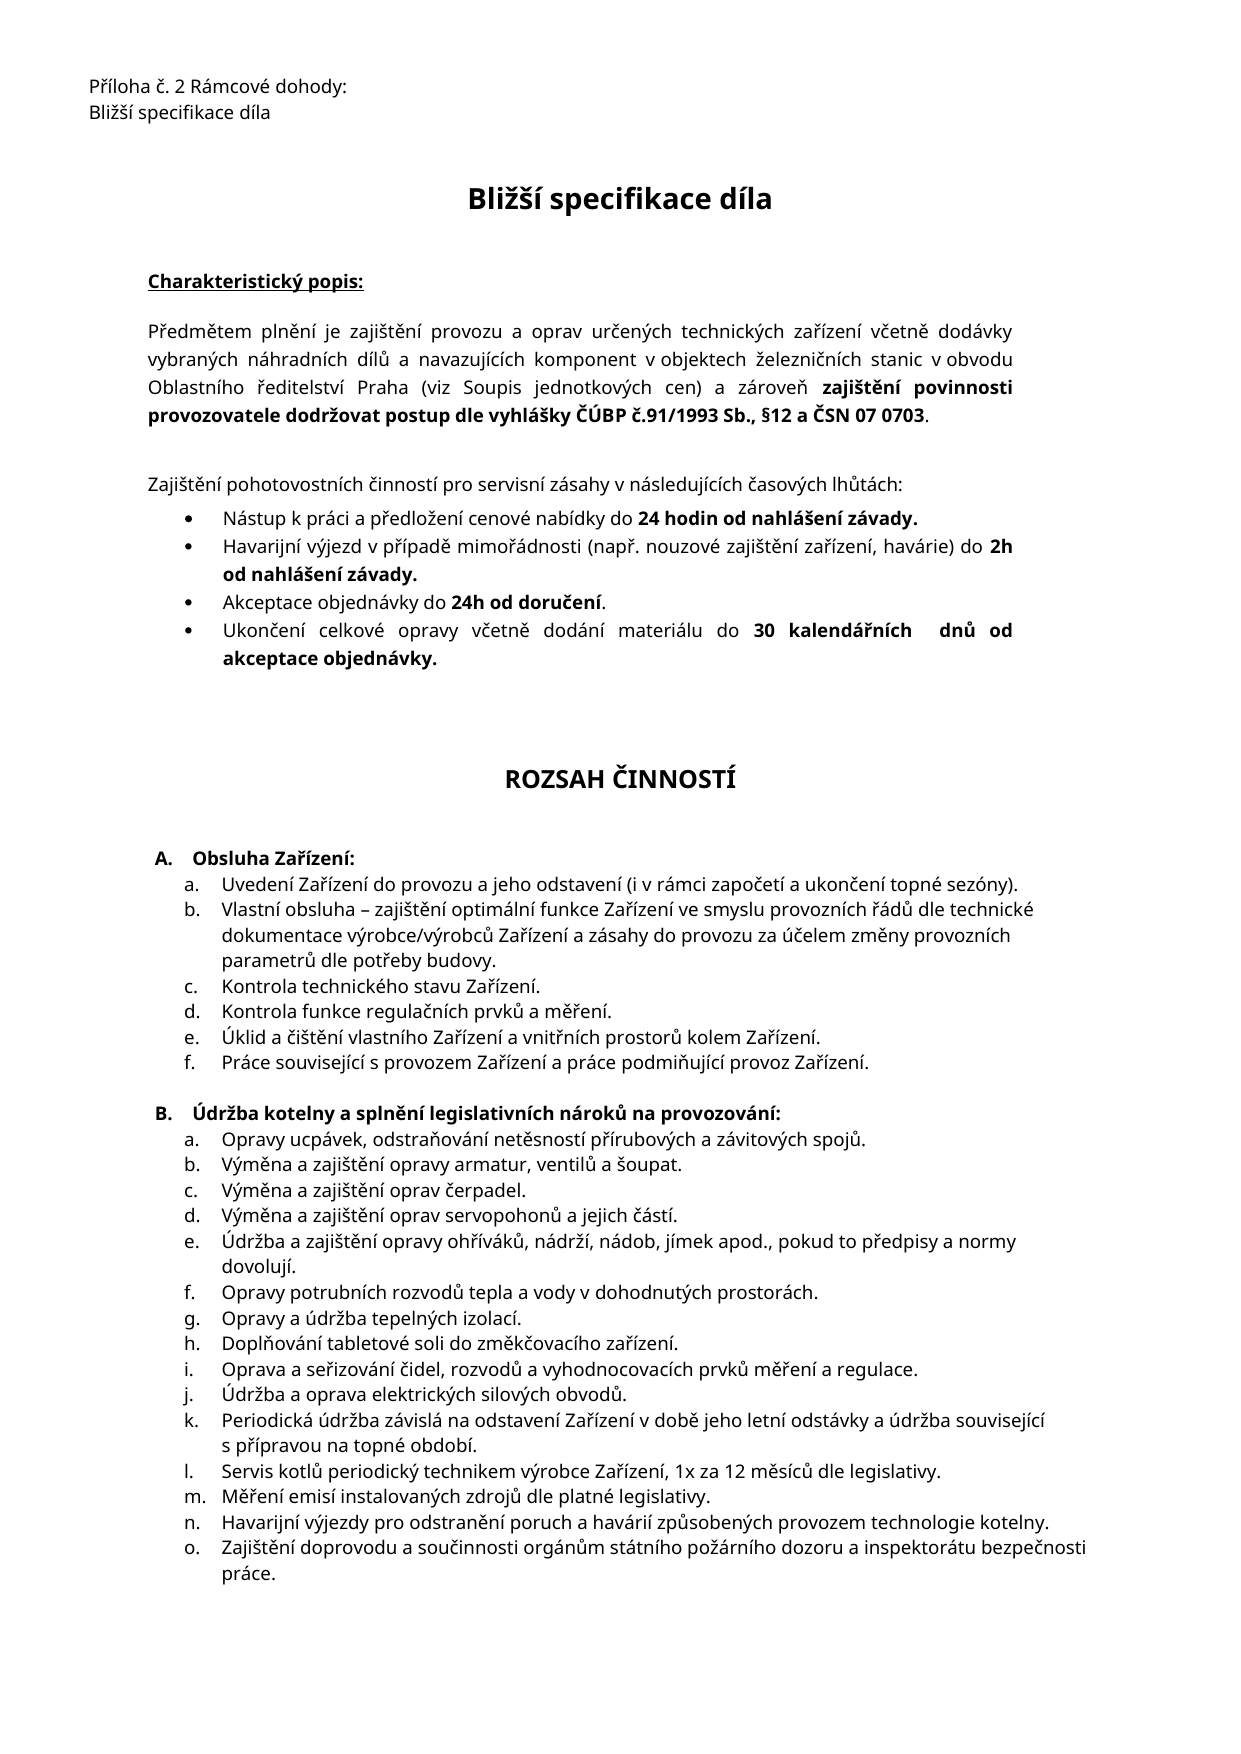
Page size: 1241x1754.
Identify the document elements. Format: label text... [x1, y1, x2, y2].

list Vlastní obsluha – zajištění optimální funkce Zařízení ve smyslu provozních řádů dle technické dokumentace výrobce/výrobců Zařízení a zásahy do provozu za účelem změny provozních parametrů dle potřeby budovy. [184, 897, 1093, 973]
list Údržba a oprava elektrických silových obvodů. [184, 1381, 1093, 1407]
list Havarijní výjezdy pro odstranění poruch a havárií způsobených provozem technologie kotelny. [184, 1509, 1093, 1534]
list Výměna a zajištění opravy armatur, ventilů a šoupat. [184, 1152, 1093, 1177]
list Ukončení celkové opravy včetně dodání materiálu do 30 kalendářních dnů od akceptace objednávky. [185, 617, 1013, 671]
list Výměna a zajištění oprav čerpadel. [184, 1177, 1093, 1203]
list Údržba a zajištění opravy ohříváků, nádrží, nádob, jímek apod., pokud to předpisy a normy dovolují. [184, 1228, 1093, 1279]
text Charakteristický popis: [148, 268, 1093, 293]
list Uvedení Zařízení do provozu a jeho odstavení (i v rámci započetí a ukončení topné sezóny). [184, 871, 1093, 897]
list Údržba kotelny a splnění legislativních nároků na provozování: [154, 1101, 1093, 1126]
list Nástup k práci a předložení cenové nabídky do 24 hodin od nahlášení závady. [185, 505, 1013, 531]
list Opravy potrubních rozvodů tepla a vody v dohodnutých prostorách. [184, 1279, 1093, 1305]
text Zajištění pohotovostních činností pro servisní zásahy v následujících časových lhůtách: [148, 471, 1013, 497]
list Periodická údržba závislá na odstavení Zařízení v době jeho letní odstávky a údržba související s přípravou na topné období. [184, 1407, 1093, 1458]
list Oprava a seřizování čidel, rozvodů a vyhodnocovacích prvků měření a regulace. [184, 1356, 1093, 1381]
list Akceptace objednávky do 24h od doručení. [185, 589, 1013, 615]
list Doplňování tabletové soli do změkčovacího zařízení. [184, 1330, 1093, 1356]
text ROZSAH ČINNOSTÍ [148, 761, 1093, 796]
list Kontrola technického stavu Zařízení. [184, 973, 1093, 999]
list Servis kotlů periodický technikem výrobce Zařízení, 1x za 12 měsíců dle legislativy. [184, 1458, 1093, 1483]
list Zajištění doprovodu a součinnosti orgánům státního požárního dozoru a inspektorátu bezpečnosti práce. [184, 1534, 1093, 1586]
list Opravy ucpávek, odstraňování netěsností přírubových a závitových spojů. [184, 1126, 1093, 1152]
list Úklid a čištění vlastního Zařízení a vnitřních prostorů kolem Zařízení. [184, 1024, 1093, 1050]
list Měření emisí instalovaných zdrojů dle platné legislativy. [184, 1483, 1093, 1509]
list Kontrola funkce regulačních prvků a měření. [184, 999, 1093, 1024]
list Obsluha Zařízení: [154, 846, 1093, 871]
list Havarijní výjezd v případě mimořádnosti (např. nouzové zajištění zařízení, havárie) do 2h od nahlášení závady. [185, 533, 1013, 587]
list Práce související s provozem Zařízení a práce podmiňující provoz Zařízení. [184, 1050, 1093, 1075]
text Předmětem plnění je zajištění provozu a oprav určených technických zařízení včetně dodávky vybraných náhradních dílů a navazujících komponent v objektech železničních stanic v obvodu Oblastního ředitelství Praha (viz Soupis jednotkových cen) a zároveň zajištění povinnosti provozovatele dodržovat postup dle vyhlášky ČÚBP č.91/1993 Sb., §12 a ČSN 07 0703. [148, 318, 1013, 428]
text Bližší specifikace díla [148, 178, 1093, 218]
list Opravy a údržba tepelných izolací. [184, 1305, 1093, 1330]
list Výměna a zajištění oprav servopohonů a jejich částí. [184, 1203, 1093, 1228]
